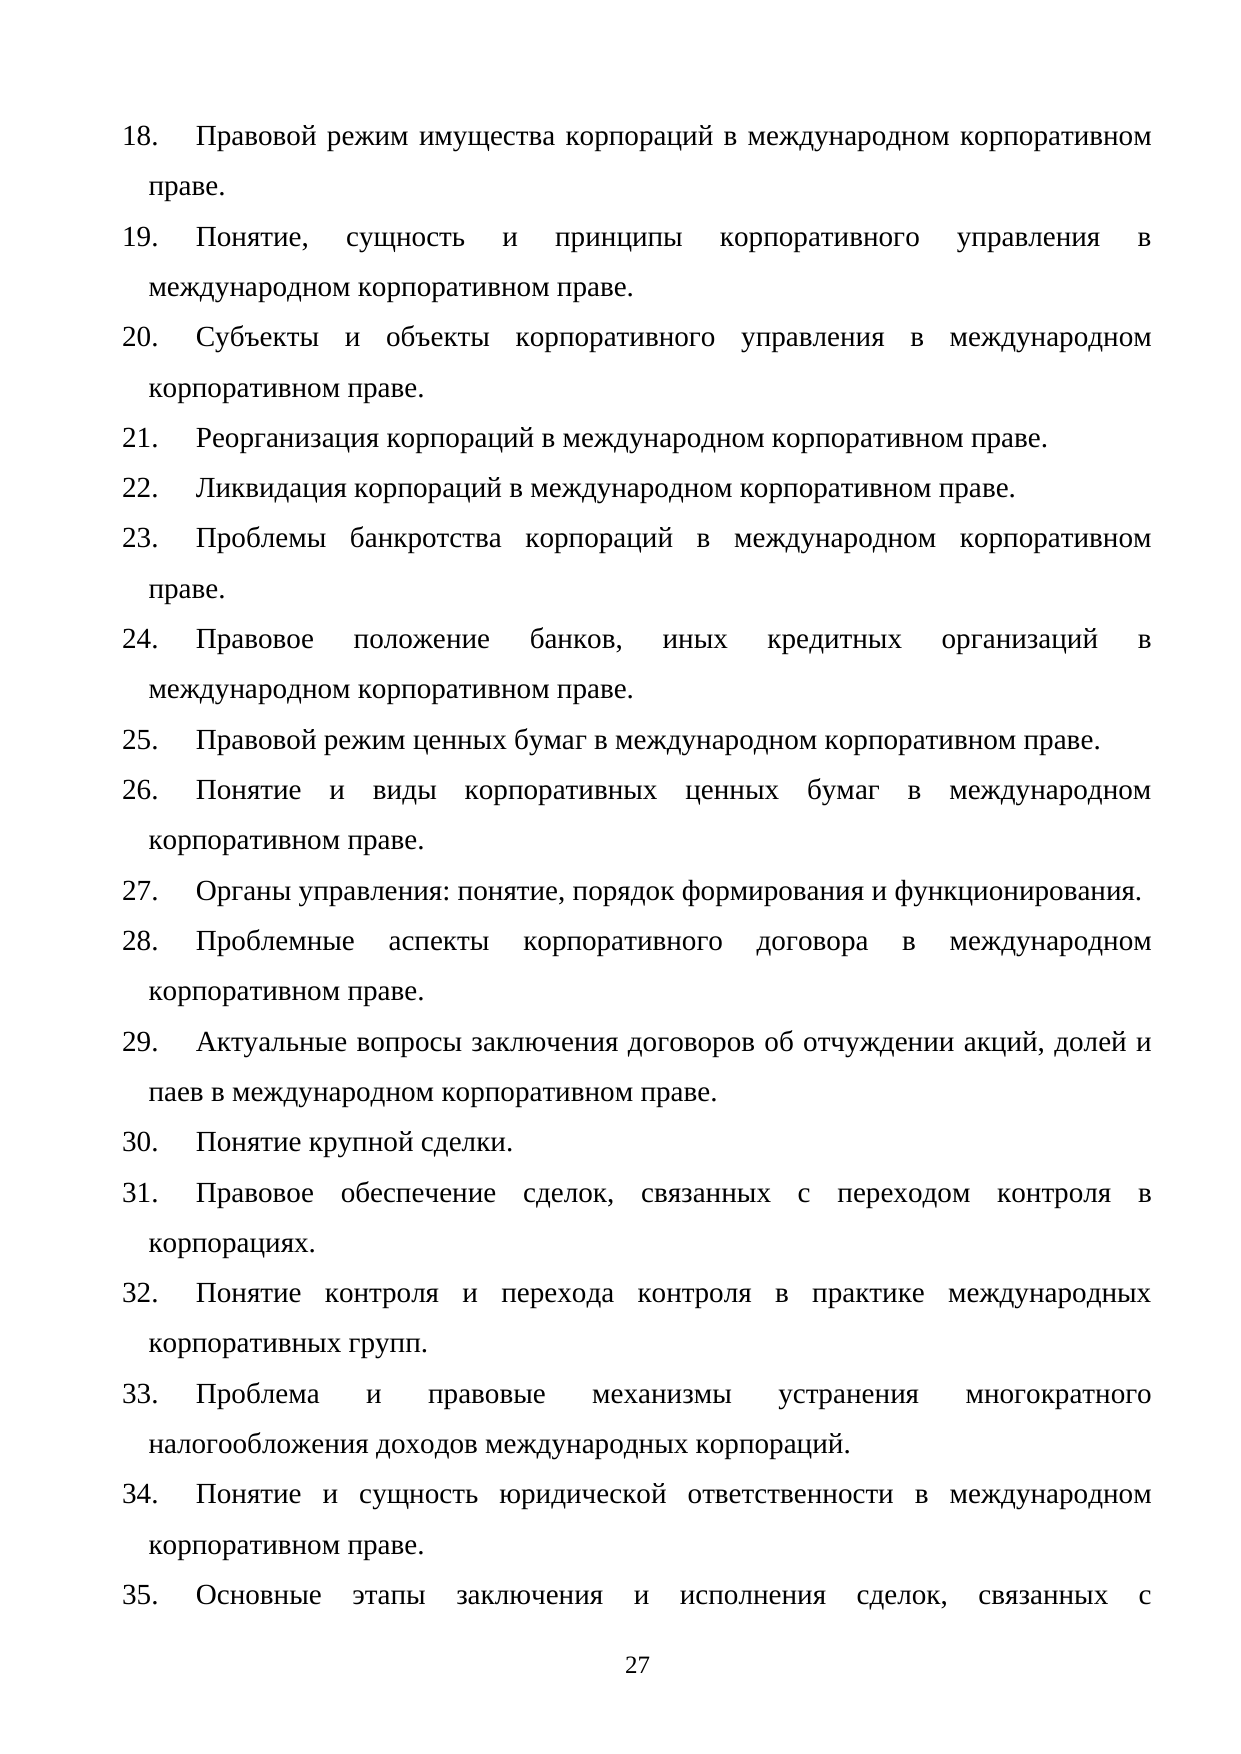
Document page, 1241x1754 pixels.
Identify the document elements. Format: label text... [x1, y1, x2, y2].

list Реорганизация корпораций в международном корпоративном праве. [122, 420, 1152, 453]
list Проблема и правовые механизмы устранения многократного налогообложения доходов международных корпораций. [122, 1376, 1152, 1460]
list Понятие, сущность и принципы корпоративного управления в международном корпоративном праве. [122, 219, 1152, 303]
list Органы управления: понятие, порядок формирования и функционирования. [122, 873, 1152, 906]
list Правовой режим имущества корпораций в международном корпоративном праве. [122, 118, 1152, 202]
list Правовой режим ценных бумаг в международном корпоративном праве. [122, 722, 1152, 755]
list Актуальные вопросы заключения договоров об отчуждении акций, долей и паев в международном корпоративном праве. [122, 1024, 1152, 1108]
list Правовое положение банков, иных кредитных организаций в международном корпоративном праве. [122, 621, 1152, 705]
list Проблемы банкротства корпораций в международном корпоративном праве. [122, 521, 1152, 604]
list Ликвидация корпораций в международном корпоративном праве. [122, 470, 1152, 504]
list Понятие и виды корпоративных ценных бумаг в международном корпоративном праве. [122, 772, 1152, 856]
list Субъекты и объекты корпоративного управления в международном корпоративном праве. [122, 319, 1152, 403]
list Проблемные аспекты корпоративного договора в международном корпоративном праве. [122, 923, 1152, 1007]
list Правовое обеспечение сделок, связанных с переходом контроля в корпорациях. [122, 1175, 1152, 1258]
list Понятие и сущность юридической ответственности в международном корпоративном праве. [122, 1477, 1152, 1560]
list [122, 1577, 1152, 1611]
list Понятие контроля и перехода контроля в практике международных корпоративных групп. [122, 1275, 1152, 1359]
list Понятие крупной сделки. [122, 1124, 1152, 1158]
